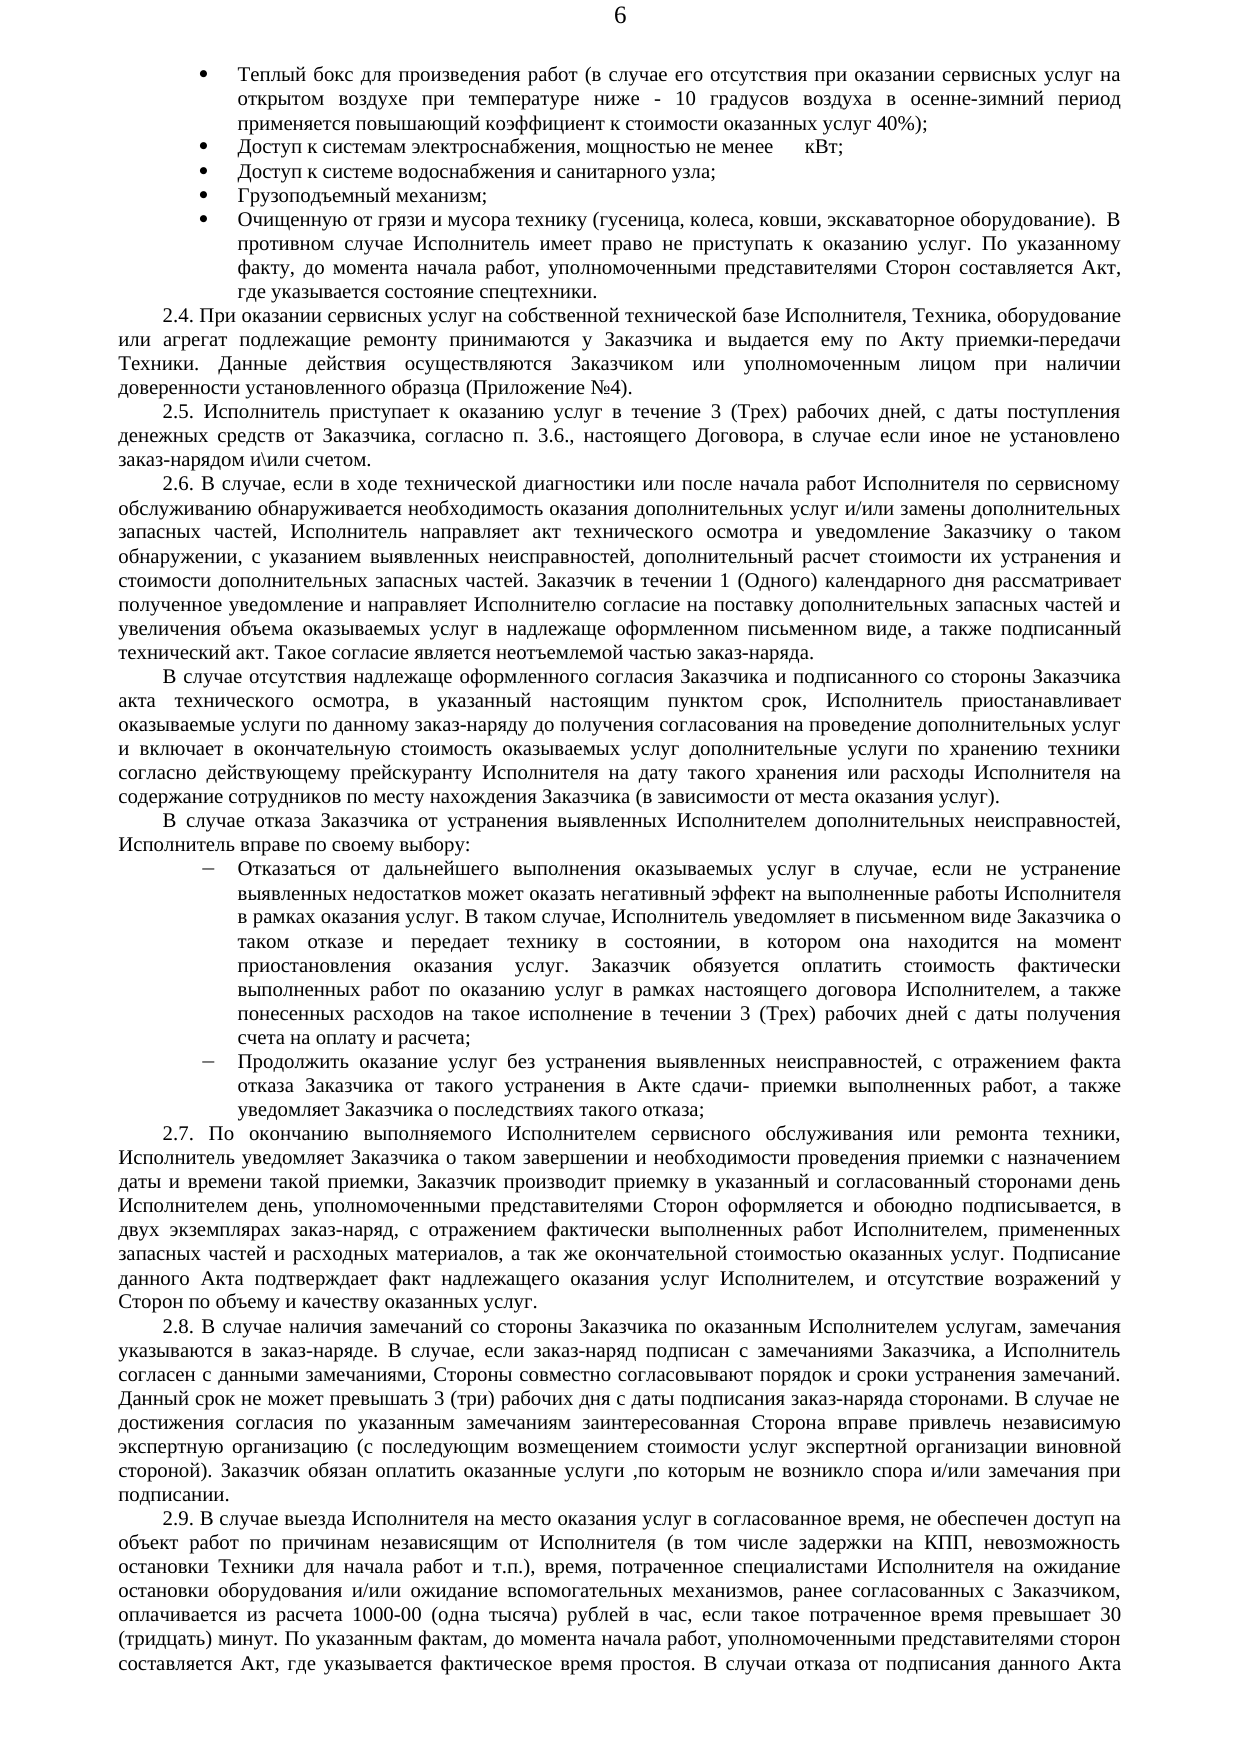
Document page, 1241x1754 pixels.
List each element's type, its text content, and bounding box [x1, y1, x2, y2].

text 2.7. По окончанию выполняемого Исполнителем сервисного обслуживания или ремонта техники, Исполнитель уведомляет Заказчика о таком завершении и необходимости проведения приемки с назначением даты и времени такой приемки, Заказчик производит приемку в указанный и согласованный сторонами день Исполнителем день, уполномоченными представителями Сторон оформляется и обоюдно подписывается, в двух экземплярах заказ-наряд, с отражением фактически выполненных работ Исполнителем, примененных запасных частей и расходных материалов, а так же окончательной стоимостью оказанных услуг. Подписание данного Акта подтверждает факт надлежащего оказания услуг Исполнителем, и отсутствие возражений у Сторон по объему и качеству оказанных услуг. [118, 1121, 1122, 1313]
text 2.6. В случае, если в ходе технической диагностики или после начала работ Исполнителя по сервисному обслуживанию обнаруживается необходимость оказания дополнительных услуг и/или замены дополнительных запасных частей, Исполнитель направляет акт технического осмотра и уведомление Заказчику о таком обнаружении, с указанием выявленных неисправностей, дополнительный расчет стоимости их устранения и стоимости дополнительных запасных частей. Заказчик в течении 1 (Одного) календарного дня рассматривает полученное уведомление и направляет Исполнителю согласие на поставку дополнительных запасных частей и увеличения объема оказываемых услуг в надлежаще оформленном письменном виде, а также подписанный технический акт. Такое согласие является неотъемлемой частью заказ-наряда. [118, 471, 1122, 664]
text В случае отсутствия надлежаще оформленного согласия Заказчика и подписанного со стороны Заказчика акта технического осмотра, в указанный настоящим пунктом срок, Исполнитель приостанавливает оказываемые услуги по данному заказ-наряду до получения согласования на проведение дополнительных услуг и включает в окончательную стоимость оказываемых услуг дополнительные услуги по хранению техники согласно действующему прейскуранту Исполнителя на дату такого хранения или расходы Исполнителя на содержание сотрудников по месту нахождения Заказчика (в зависимости от места оказания услуг). [118, 664, 1122, 808]
list Доступ к системе водоснабжения и санитарного узла; [200, 158, 1122, 183]
list Грузоподъемный механизм; [200, 183, 1122, 207]
list Продолжить оказание услуг без устранения выявленных неисправностей, с отражением факта отказа Заказчика от такого устранения в Акте сдачи- приемки выполненных работ, а также уведомляет Заказчика о последствиях такого отказа; [200, 1049, 1122, 1121]
text 2.5. Исполнитель приступает к оказанию услуг в течение 3 (Трех) рабочих дней, с даты поступления денежных средств от Заказчика, согласно п. 3.6., настоящего Договора, в случае если иное не установлено заказ-нарядом и\или счетом. [118, 399, 1122, 471]
list Отказаться от дальнейшего выполнения оказываемых услуг в случае, если не устранение выявленных недостатков может оказать негативный эффект на выполненные работы Исполнителя в рамках оказания услуг. В таком случае, Исполнитель уведомляет в письменном виде Заказчика о таком отказе и передает технику в состоянии, в котором она находится на момент приостановления оказания услуг. Заказчик обязуется оплатить стоимость фактически выполненных работ по оказанию услуг в рамках настоящего договора Исполнителем, а также понесенных расходов на такое исполнение в течении 3 (Трех) рабочих дней с даты получения счета на оплату и расчета; [200, 856, 1122, 1049]
text 2.4. При оказании сервисных услуг на собственной технической базе Исполнителя, Техника, оборудование или агрегат подлежащие ремонту принимаются у Заказчика и выдается ему по Акту приемки-передачи Техники. Данные действия осуществляются Заказчиком или уполномоченным лицом при наличии доверенности установленного образца (Приложение №4). [118, 303, 1122, 399]
list Теплый бокс для произведения работ (в случае его отсутствия при оказании сервисных услуг на открытом воздухе при температуре ниже - 10 градусов воздуха в осенне-зимний период применяется повышающий коэффициент к стоимости оказанных услуг 40%); [200, 62, 1122, 134]
text 2.8. В случае наличия замечаний со стороны Заказчика по оказанным Исполнителем услугам, замечания указываются в заказ-наряде. В случае, если заказ-наряд подписан с замечаниями Заказчика, а Исполнитель согласен с данными замечаниями, Стороны совместно согласовывают порядок и сроки устранения замечаний. Данный срок не может превышать 3 (три) рабочих дня с даты подписания заказ-наряда сторонами. В случае не достижения согласия по указанным замечаниям заинтересованная Сторона вправе привлечь независимую экспертную организацию (с последующим возмещением стоимости услуг экспертной организации виновной стороной). Заказчик обязан оплатить оказанные услуги ,по которым не возникло спора и/или замечания при подписании. [118, 1313, 1122, 1506]
list Очищенную от грязи и мусора технику (гусеница, колеса, ковши, экскаваторное оборудование). В противном случае Исполнитель имеет право не приступать к оказанию услуг. По указанному факту, до момента начала работ, уполномоченными представителями Сторон составляется Акт, где указывается состояние спецтехники. [200, 207, 1122, 303]
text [118, 1506, 1122, 1674]
list Доступ к системам электроснабжения, мощностью не менее кВт; [200, 134, 1122, 158]
text В случае отказа Заказчика от устранения выявленных Исполнителем дополнительных неисправностей, Исполнитель вправе по своему выбору: [118, 808, 1122, 856]
